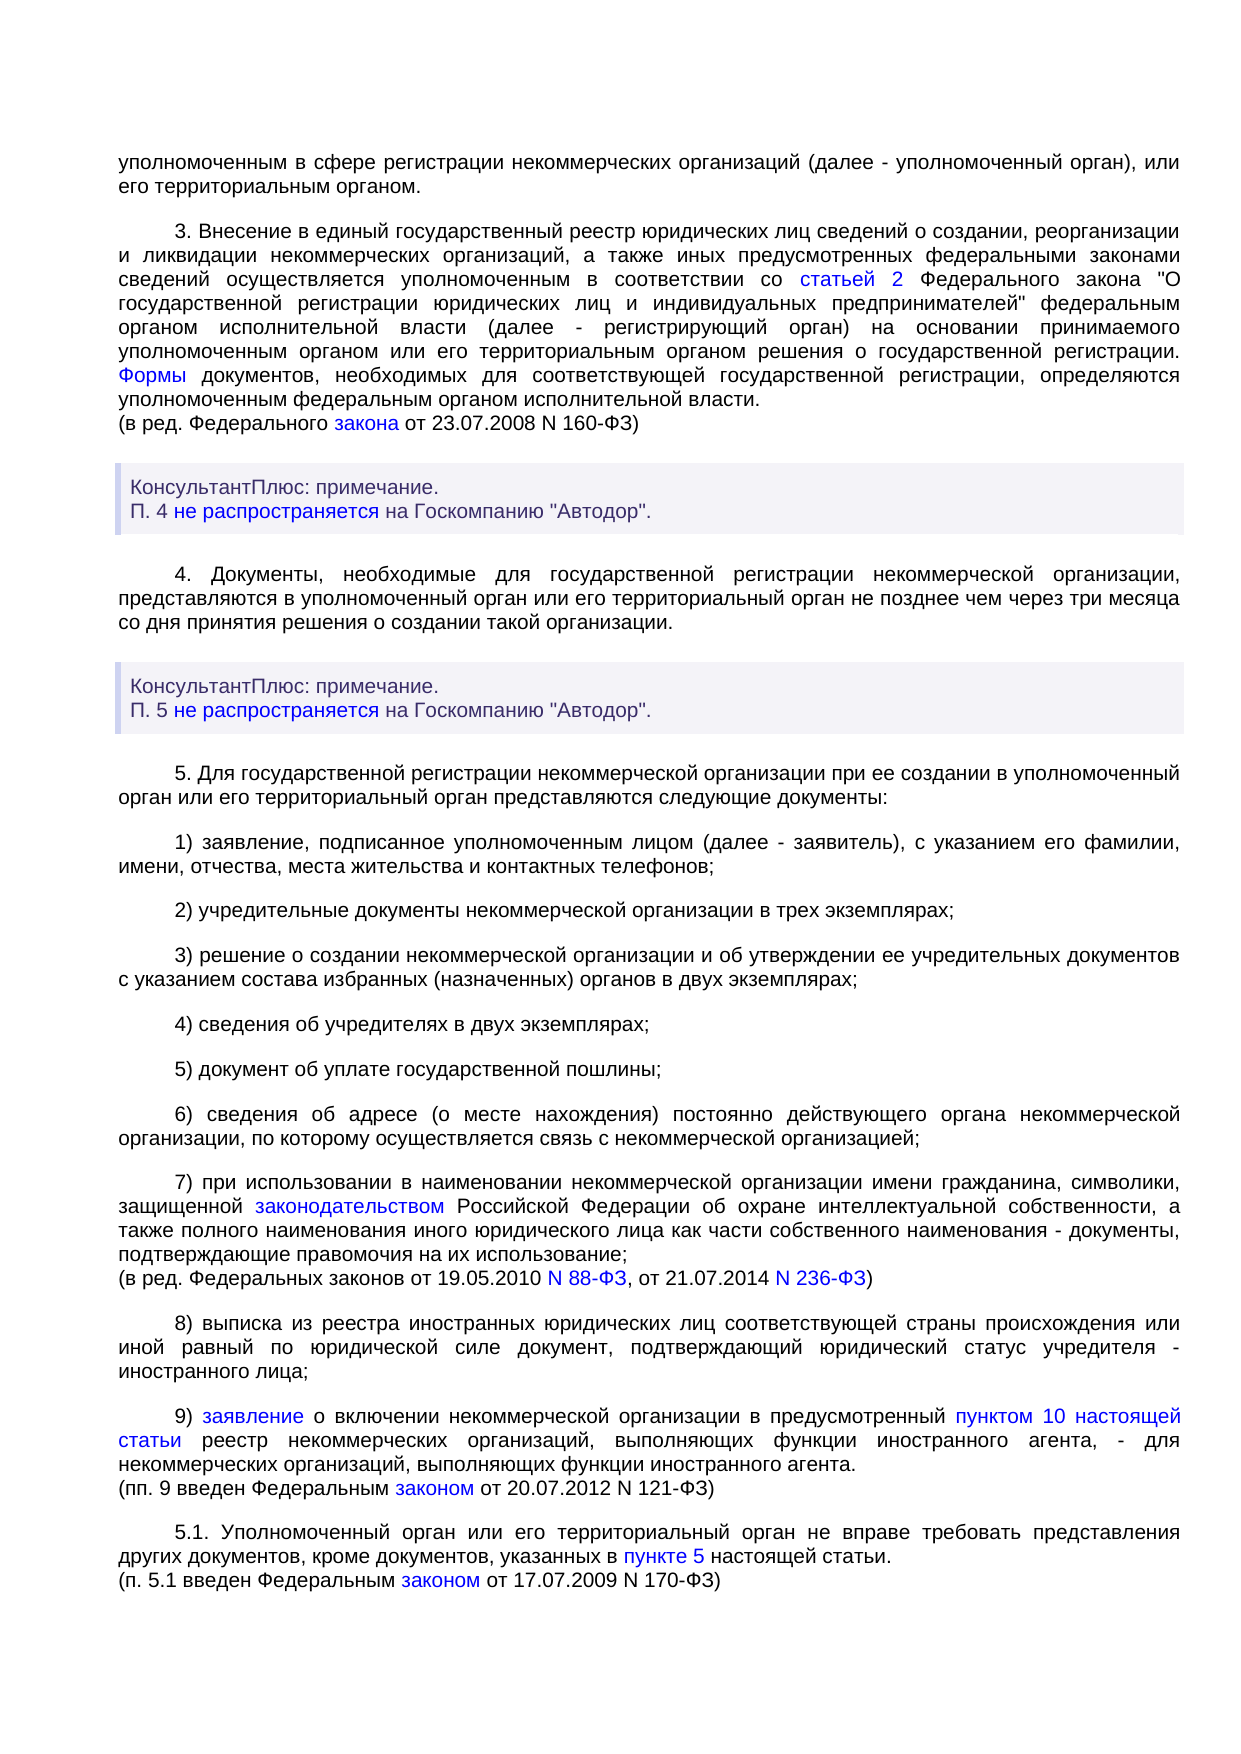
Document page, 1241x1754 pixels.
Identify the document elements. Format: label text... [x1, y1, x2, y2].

text 8) выписка из реестра иностранных юридических лиц соответствующей страны происхождения или иной равный по юридической силе документ, подтверждающий юридический статус учредителя - иностранного лица; [118, 1311, 1181, 1383]
text (в ред. Федерального закона от 23.07.2008 N 160-ФЗ) [118, 410, 1181, 434]
text 6) сведения об адресе (о месте нахождения) постоянно действующего органа некоммерческой организации, по которому осуществляется связь с некоммерческой организацией; [118, 1101, 1181, 1149]
text 4) сведения об учредителях в двух экземплярах; [118, 1012, 1181, 1036]
text 5) документ об уплате государственной пошлины; [118, 1057, 1181, 1081]
text 7) при использовании в наименовании некоммерческой организации имени гражданина, символики, защищенной законодательством Российской Федерации об охране интеллектуальной собственности, а также полного наименования иного юридического лица как части собственного наименования - документы, подтверждающие правомочия на их использование; [118, 1170, 1181, 1266]
text 2) учредительные документы некоммерческой организации в трех экземплярах; [118, 898, 1181, 922]
table_header КонсультантПлюс: примечание. П. 4 не распространяется на Госкомпанию "Автодор". [121, 463, 1178, 534]
text 3) решение о создании некоммерческой организации и об утверждении ее учредительных документов с указанием состава избранных (назначенных) органов в двух экземплярах; [118, 943, 1181, 991]
text 4. Документы, необходимые для государственной регистрации некоммерческой организации, представляются в уполномоченный орган или его территориальный орган не позднее чем через три месяца со дня принятия решения о создании такой организации. [118, 562, 1181, 633]
table_header КонсультантПлюс: примечание. П. 5 не распространяется на Госкомпанию "Автодор". [121, 662, 1178, 734]
text (п. 5.1 введен Федеральным законом от 17.07.2009 N 170-ФЗ) [118, 1568, 1181, 1592]
text 3. Внесение в единый государственный реестр юридических лиц сведений о создании, реорганизации и ликвидации некоммерческих организаций, а также иных предусмотренных федеральными законами сведений осуществляется уполномоченным в соответствии со статьей 2 Федерального закона "О государственной регистрации юридических лиц и индивидуальных предпринимателей" федеральным органом исполнительной власти (далее - регистрирующий орган) на основании принимаемого уполномоченным органом или его территориальным органом решения о государственной регистрации. Формы документов, необходимых для соответствующей государственной регистрации, определяются уполномоченным федеральным органом исполнительной власти. [118, 219, 1181, 410]
text 5.1. Уполномоченный орган или его территориальный орган не вправе требовать представления других документов, кроме документов, указанных в пункте 5 настоящей статьи. [118, 1520, 1181, 1568]
text (в ред. Федеральных законов от 19.05.2010 N 88-ФЗ, от 21.07.2014 N 236-ФЗ) [118, 1266, 1181, 1290]
text 5. Для государственной регистрации некоммерческой организации при ее создании в уполномоченный орган или его территориальный орган представляются следующие документы: [118, 761, 1181, 809]
text (пп. 9 введен Федеральным законом от 20.07.2012 N 121-ФЗ) [118, 1475, 1181, 1499]
text 1) заявление, подписанное уполномоченным лицом (далее - заявитель), с указанием его фамилии, имени, отчества, места жительства и контактных телефонов; [118, 829, 1181, 877]
text 9) заявление о включении некоммерческой организации в предусмотренный пунктом 10 настоящей статьи реестр некоммерческих организаций, выполняющих функции иностранного агента, - для некоммерческих организаций, выполняющих функции иностранного агента. [118, 1403, 1181, 1475]
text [118, 150, 1181, 198]
